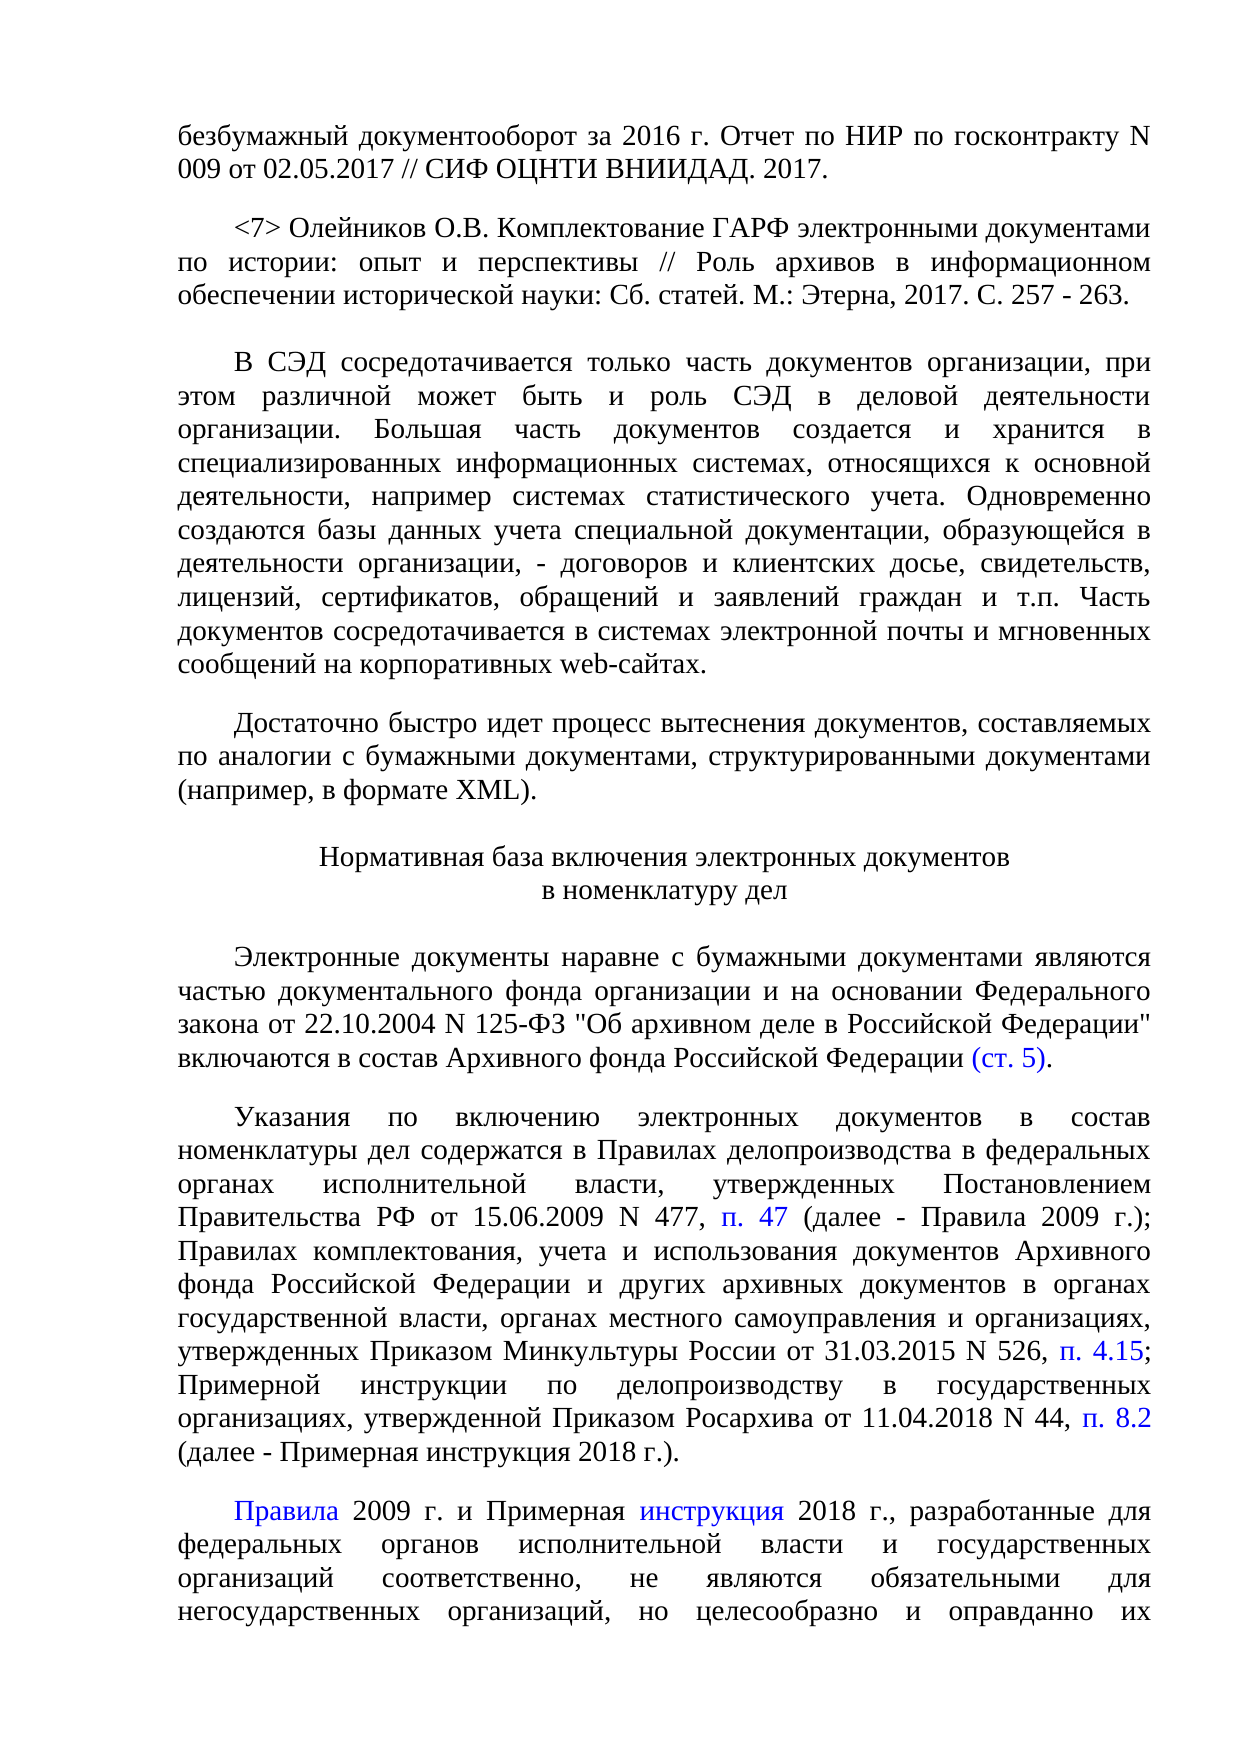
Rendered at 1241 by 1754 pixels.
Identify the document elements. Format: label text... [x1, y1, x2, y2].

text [177, 1493, 1152, 1627]
text Электронные документы наравне с бумажными документами являются частью документального фонда организации и на основании Федерального закона от 22.10.2004 N 125-ФЗ "Об архивном деле в Российской Федерации" включаются в состав Архивного фонда Российской Федерации (ст. 5). [177, 939, 1152, 1074]
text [177, 118, 1152, 185]
text Нормативная база включения электронных документов [177, 839, 1152, 872]
text В СЭД сосредотачивается только часть документов организации, при этом различной может быть и роль СЭД в деловой деятельности организации. Большая часть документов создается и хранится в специализированных информационных системах, относящихся к основной деятельности, например системах статистического учета. Одновременно создаются базы данных учета специальной документации, образующейся в деятельности организации, - договоров и клиентских досье, свидетельств, лицензий, сертификатов, обращений и заявлений граждан и т.п. Часть документов сосредотачивается в системах электронной почты и мгновенных сообщений на корпоративных web-сайтах. [177, 344, 1152, 680]
text Указания по включению электронных документов в состав номенклатуры дел содержатся в Правилах делопроизводства в федеральных органах исполнительной власти, утвержденных Постановлением Правительства РФ от 15.06.2009 N 477, п. 47 (далее - Правила 2009 г.); Правилах комплектования, учета и использования документов Архивного фонда Российской Федерации и других архивных документов в органах государственной власти, органах местного самоуправления и организациях, утвержденных Приказом Минкультуры России от 31.03.2015 N 526, п. 4.15; Примерной инструкции по делопроизводству в государственных организациях, утвержденной Приказом Росархива от 11.04.2018 N 44, п. 8.2 (далее - Примерная инструкция 2018 г.). [177, 1099, 1152, 1468]
text <7> Олейников О.В. Комплектование ГАРФ электронными документами по истории: опыт и перспективы // Роль архивов в информационном обеспечении исторической науки: Сб. статей. М.: Этерна, 2017. С. 257 - 263. [177, 210, 1152, 311]
text в номенклатуру дел [177, 872, 1152, 906]
text Достаточно быстро идет процесс вытеснения документов, составляемых по аналогии с бумажными документами, структурированными документами (например, в формате XML). [177, 705, 1152, 805]
